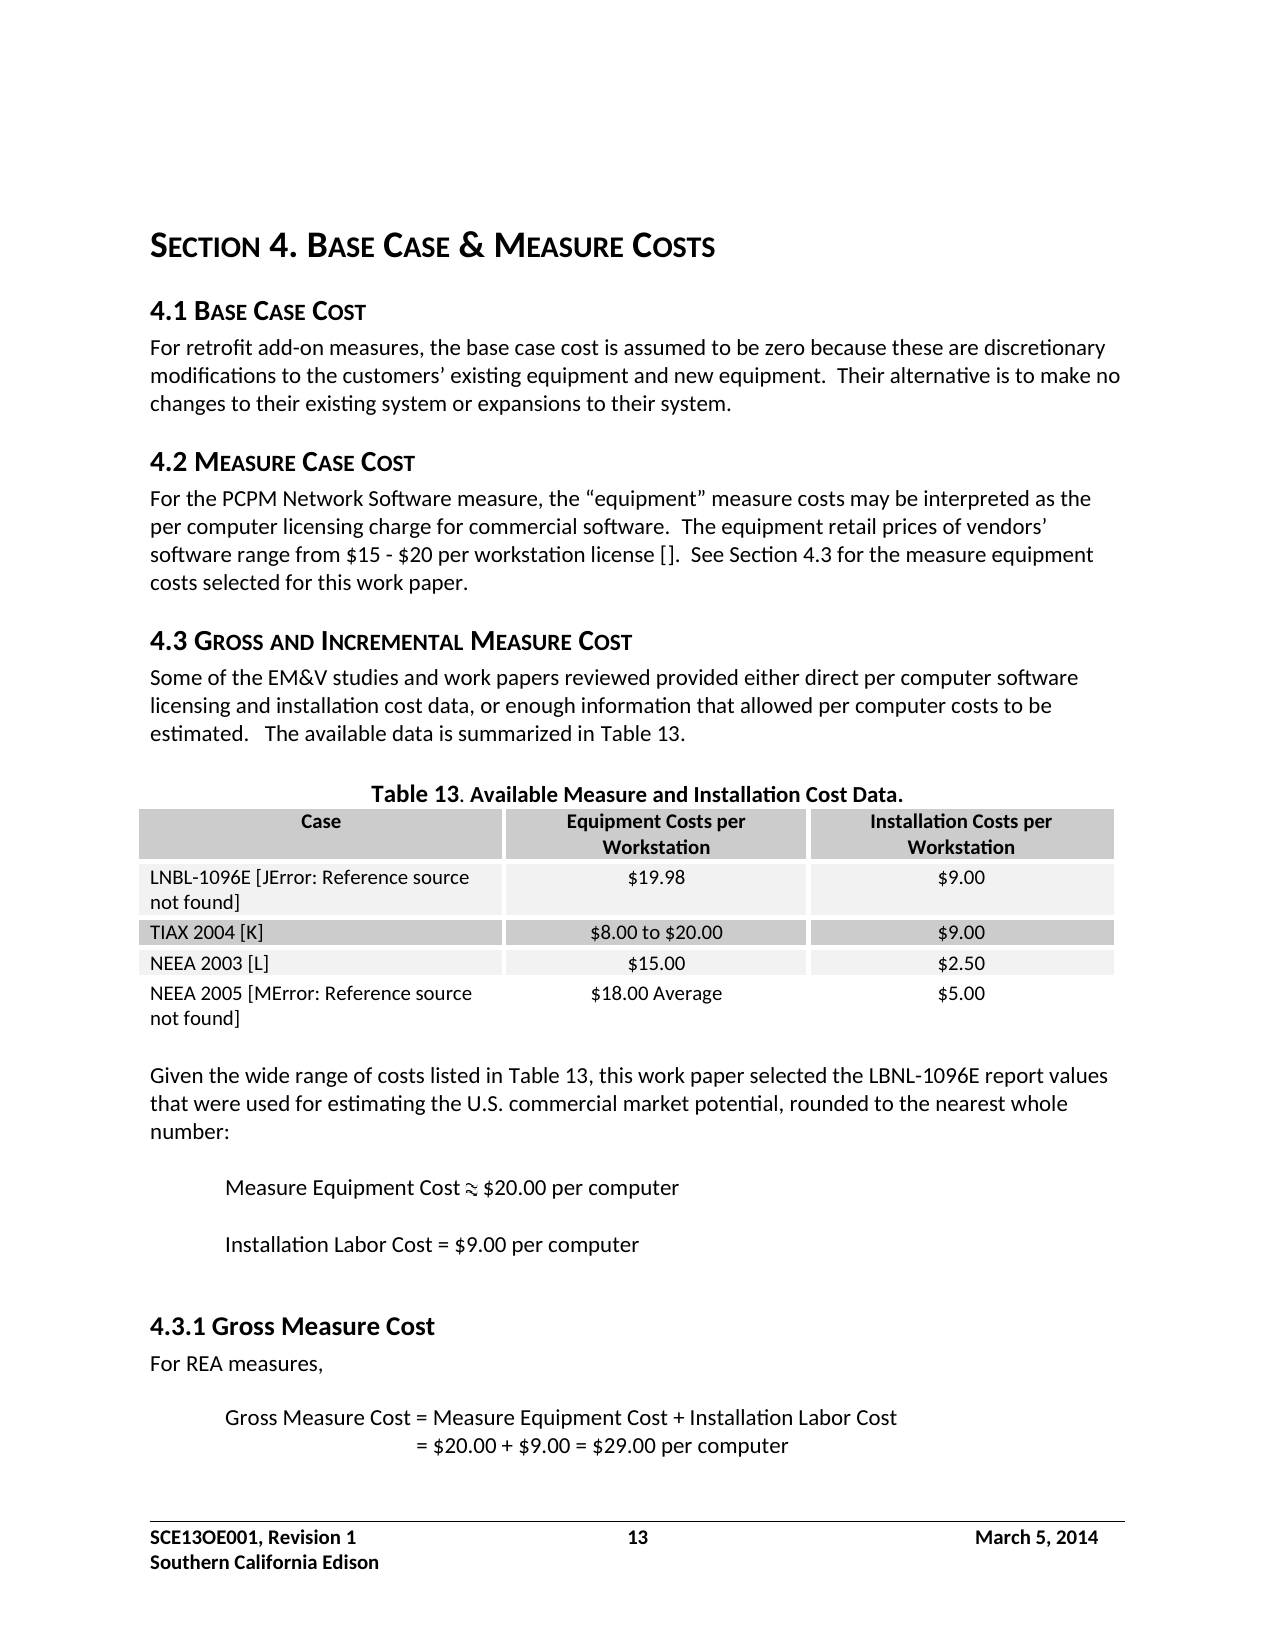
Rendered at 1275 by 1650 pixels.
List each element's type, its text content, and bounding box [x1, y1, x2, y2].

table_header Equipment Costs per Workstation [506, 809, 806, 859]
text For REA measures, [150, 1349, 1125, 1377]
text For retrofit add-on measures, the base case cost is assumed to be zero because these are discretionary modifications to the customers’ existing equipment and new equipment. Their alternative is to make no changes to their existing system or expansions to their system. [150, 333, 1125, 418]
subtitle 4.3.1 Gross Measure Cost [150, 1309, 1125, 1342]
table_header Case [139, 809, 502, 859]
table_cell TIAX 2004 [K] [139, 920, 502, 945]
table_cell NEEA 2003 [L] [139, 950, 502, 975]
table_cell $9.00 [811, 920, 1114, 945]
subtitle 4.1 Base Case Cost [150, 292, 1125, 327]
subtitle 4.3 Gross and Incremental Measure Cost [150, 622, 1125, 657]
table_cell $15.00 [506, 950, 806, 975]
picture [465, 1183, 478, 1196]
table_cell $8.00 to $20.00 [506, 920, 806, 945]
text Installation Labor Cost = $9.00 per computer [150, 1230, 1125, 1258]
table_header Installation Costs per Workstation [811, 809, 1114, 859]
table_cell $18.00 Average [506, 980, 806, 1031]
table_cell $19.98 [506, 864, 806, 915]
subtitle 4.2 Measure Case Cost [150, 443, 1125, 478]
text = $20.00 + $9.00 = $29.00 per computer [150, 1431, 1125, 1459]
text Some of the EM&V studies and work papers reviewed provided either direct per computer software licensing and installation cost data, or enough information that allowed per computer costs to be estimated. The available data is summarized in Table 13. [150, 663, 1125, 747]
text Gross Measure Cost = Measure Equipment Cost + Installation Labor Cost [150, 1403, 1125, 1431]
text Table 13. Available Measure and Installation Cost Data. [150, 778, 1125, 808]
text For the PCPM Network Software measure, the “equipment” measure costs may be interpreted as the per computer licensing charge for commercial software. The equipment retail prices of vendors’ software range from $15 - $20 per workstation license [D]. See Section 4.3 for the measure equipment costs selected for this work paper. [150, 484, 1125, 597]
subtitle Section 4. Base Case & Measure Costs [150, 221, 1125, 267]
table_cell $5.00 [811, 980, 1114, 1031]
table_cell $2.50 [811, 950, 1114, 975]
text Given the wide range of costs listed in Table 13, this work paper selected the LBNL-1096E report values that were used for estimating the U.S. commercial market potential, rounded to the nearest whole number: [150, 1061, 1125, 1145]
table_cell $9.00 [811, 864, 1114, 915]
text Measure Equipment Cost $20.00 per computer [150, 1173, 1125, 1201]
